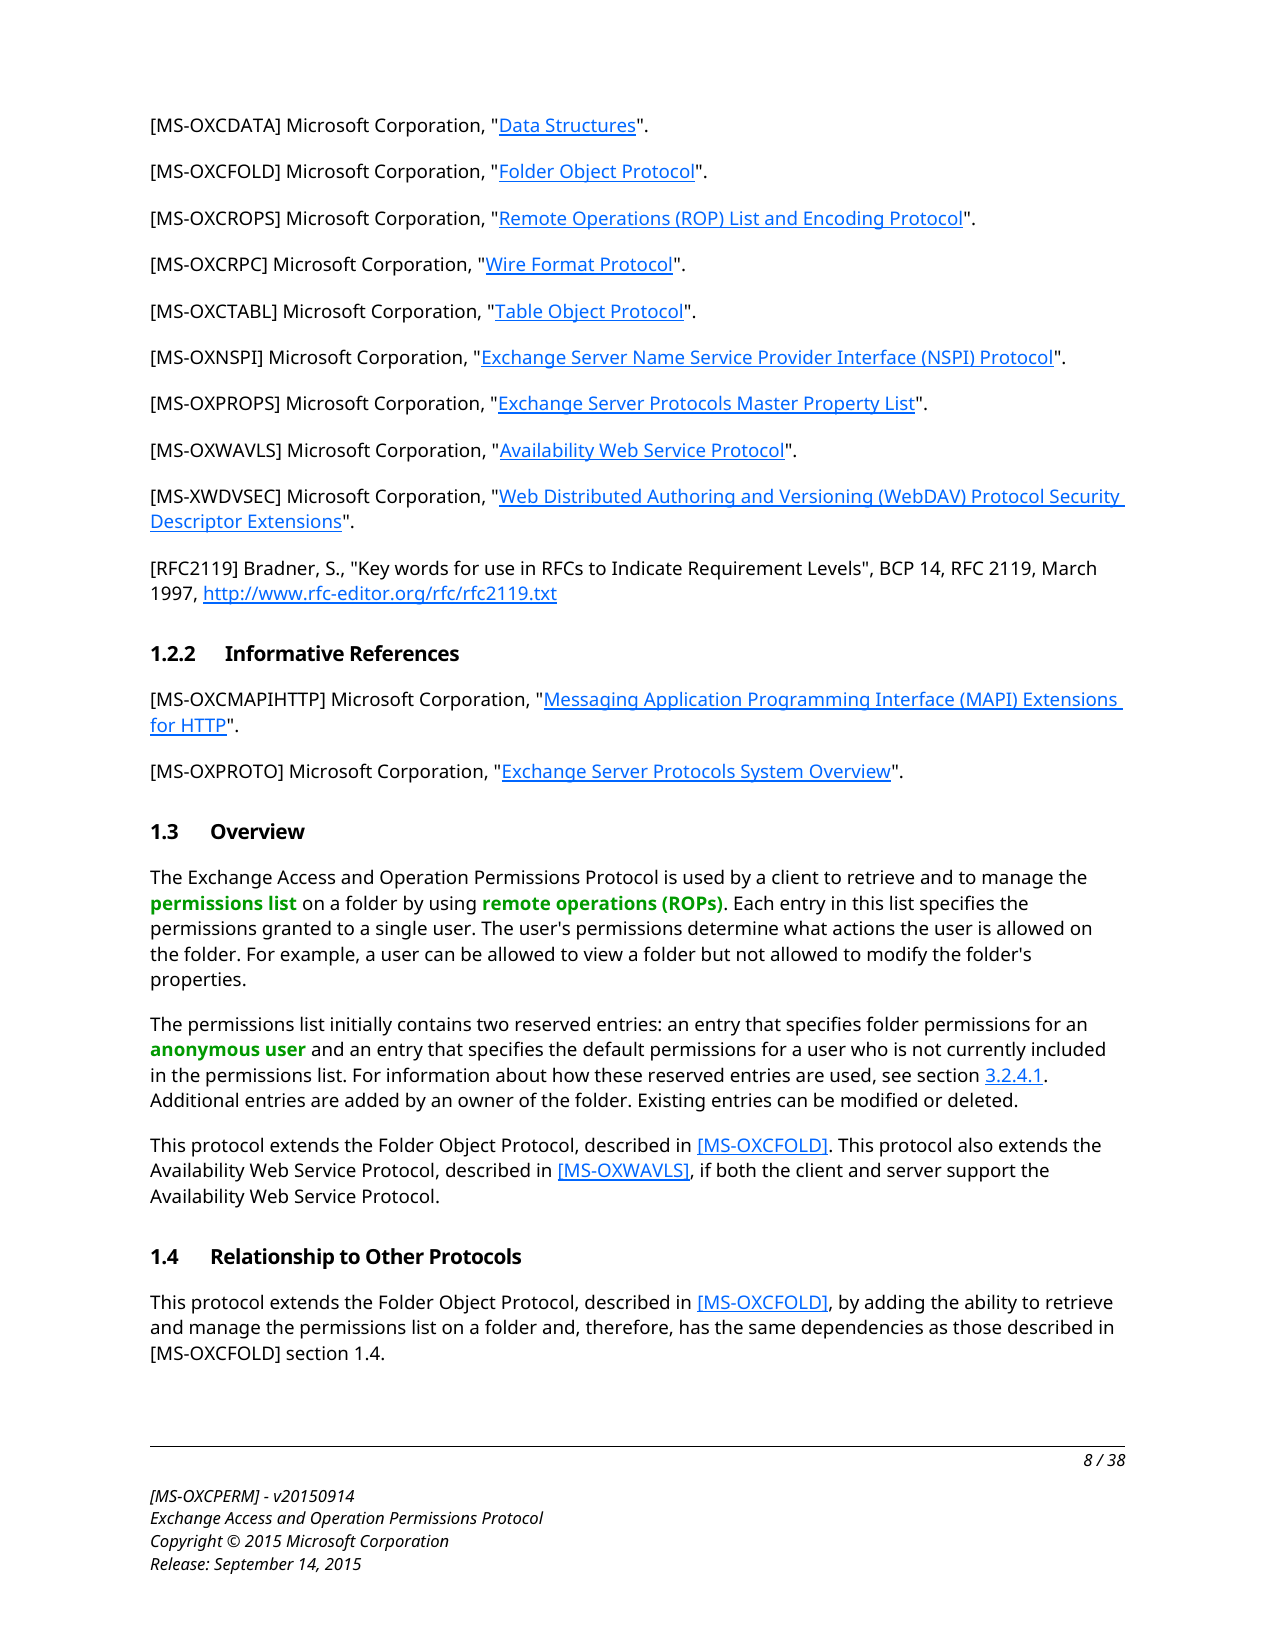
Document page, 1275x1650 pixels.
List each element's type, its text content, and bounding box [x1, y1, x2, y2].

text [MS-OXWAVLS] Microsoft Corporation, "Availability Web Service Protocol". [150, 437, 1125, 462]
text [MS-OXCTABL] Microsoft Corporation, "Table Object Protocol". [150, 298, 1125, 323]
text [MS-OXPROTO] Microsoft Corporation, "Exchange Server Protocols System Overview". [150, 759, 1125, 784]
text [MS-OXCROPS] Microsoft Corporation, "Remote Operations (ROP) List and Encoding Protocol". [150, 205, 1125, 231]
text [MS-OXCMAPIHTTP] Microsoft Corporation, "Messaging Application Programming Interface (MAPI) Extensions for HTTP". [150, 687, 1125, 738]
text The Exchange Access and Operation Permissions Protocol is used by a client to retrieve and to manage the permissions list on a folder by using remote operations (ROPs). Each entry in this list specifies the permissions granted to a single user. The user's permissions determine what actions the user is allowed on the folder. For example, a user can be allowed to view a folder but not allowed to modify the folder's properties. [150, 865, 1125, 992]
subtitle Informative References [150, 639, 1125, 668]
subtitle Relationship to Other Protocols [150, 1242, 1125, 1270]
text This protocol extends the Folder Object Protocol, described in [MS-OXCFOLD], by adding the ability to retrieve and manage the permissions list on a folder and, therefore, has the same dependencies as those described in [MS-OXCFOLD] section 1.4. [150, 1289, 1125, 1366]
text [MS-OXCFOLD] Microsoft Corporation, "Folder Object Protocol". [150, 159, 1125, 184]
text [RFC2119] Bradner, S., "Key words for use in RFCs to Indicate Requirement Levels", BCP 14, RFC 2119, March 1997, http://www.rfc-editor.org/rfc/rfc2119.txt [150, 555, 1125, 606]
text [MS-XWDVSEC] Microsoft Corporation, "Web Distributed Authoring and Versioning (WebDAV) Protocol Security Descriptor Extensions". [150, 483, 1125, 534]
text This protocol extends the Folder Object Protocol, described in [MS-OXCFOLD]. This protocol also extends the Availability Web Service Protocol, described in [MS-OXWAVLS], if both the client and server support the Availability Web Service Protocol. [150, 1132, 1125, 1208]
text [MS-OXNSPI] Microsoft Corporation, "Exchange Server Name Service Provider Interface (NSPI) Protocol". [150, 344, 1125, 370]
text [MS-OXCRPC] Microsoft Corporation, "Wire Format Protocol". [150, 252, 1125, 277]
text [MS-OXCDATA] Microsoft Corporation, "Data Structures". [150, 112, 1125, 138]
subtitle Overview [150, 817, 1125, 846]
text [MS-OXPROPS] Microsoft Corporation, "Exchange Server Protocols Master Property List". [150, 391, 1125, 416]
text The permissions list initially contains two reserved entries: an entry that specifies folder permissions for an anonymous user and an entry that specifies the default permissions for a user who is not currently included in the permissions list. For information about how these reserved entries are used, see section 3.2.4.1. Additional entries are added by an owner of the folder. Existing entries can be modified or deleted. [150, 1011, 1125, 1113]
